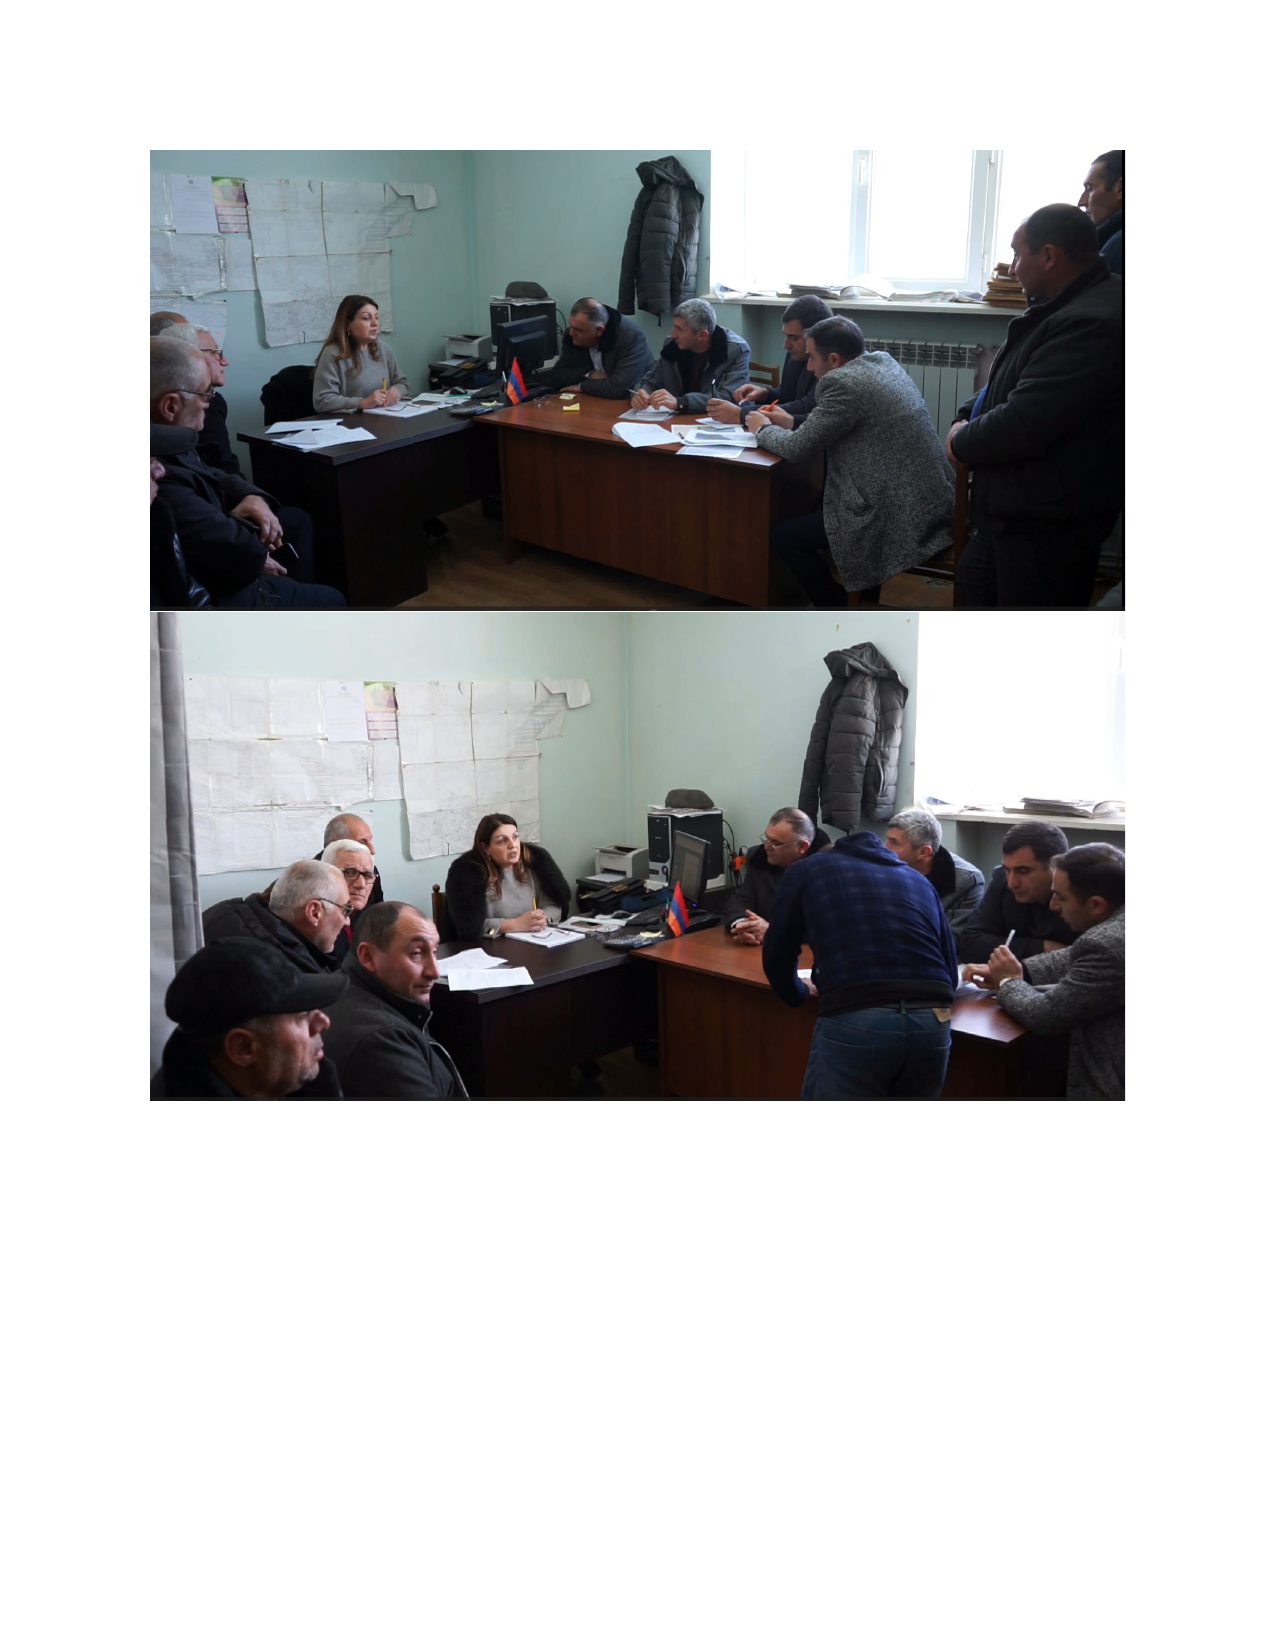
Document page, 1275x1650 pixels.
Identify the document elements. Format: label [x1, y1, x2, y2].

picture [150, 150, 1125, 611]
picture [150, 612, 1125, 1101]
